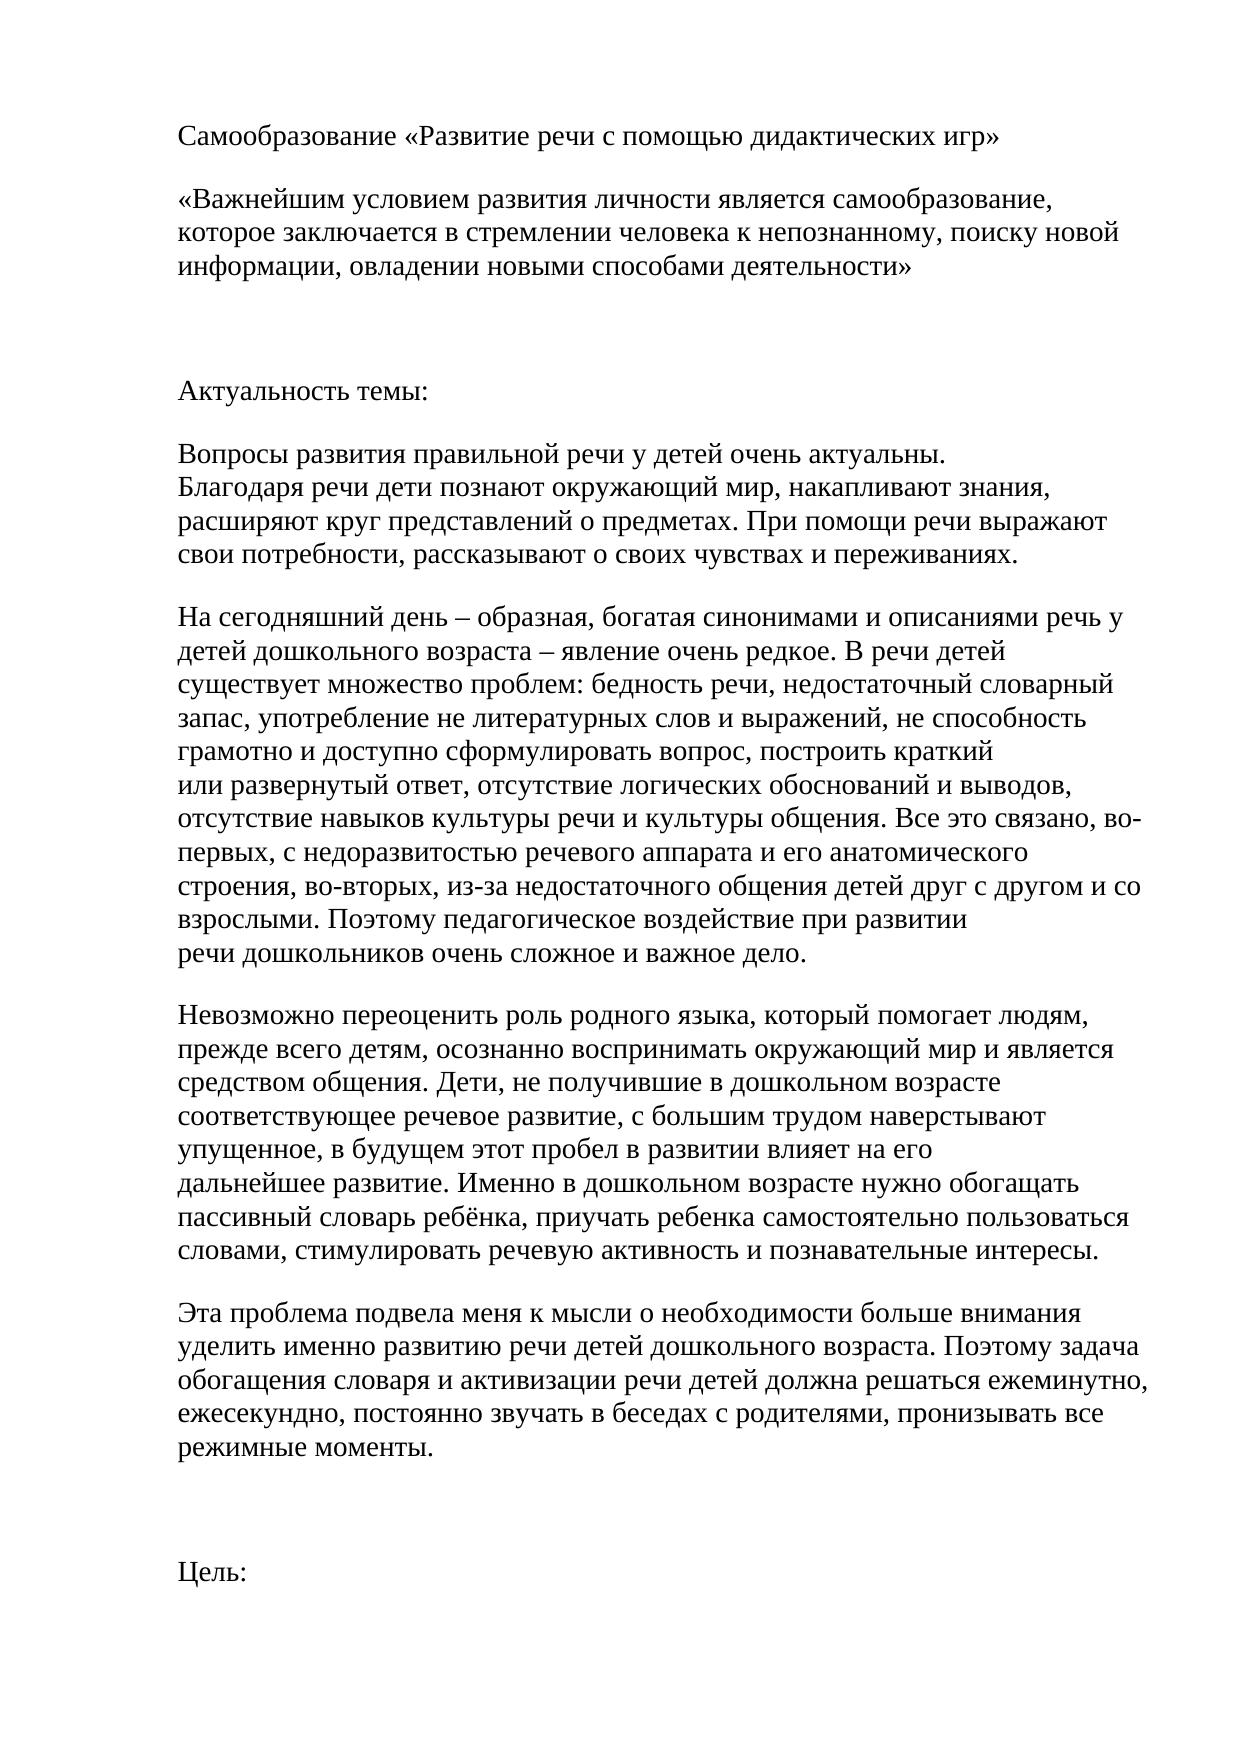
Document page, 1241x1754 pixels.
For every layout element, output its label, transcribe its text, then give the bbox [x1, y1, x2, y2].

text Эта проблема подвела меня к мысли о необходимости больше внимания уделить именно развитию речи детей дошкольного возраста. Поэтому задача обогащения словаря и активизации речи детей должна решаться ежеминутно, ежесекундно, постоянно звучать в беседах с родителями, пронизывать все режимные моменты. [177, 1295, 1152, 1463]
text Цель: [177, 1554, 1152, 1588]
text «Важнейшим условием развития личности является самообразование, которое заключается в стремлении человека к непознанному, поиску новой информации, овладении новыми способами деятельности» [177, 181, 1152, 281]
text Актуальность темы: [177, 373, 1152, 407]
text На сегодняшний день – образная, богатая синонимами и описаниями речь у детей дошкольного возраста – явление очень редкое. В речи детей существует множество проблем: бедность речи, недостаточный словарный запас, употребление не литературных слов и выражений, не способность грамотно и доступно сформулировать вопрос, построить краткий или развернутый ответ, отсутствие логических обоснований и выводов, отсутствие навыков культуры речи и культуры общения. Все это связано, во-первых, с недоразвитостью речевого аппарата и его анатомического строения, во-вторых, из-за недостаточного общения детей друг с другом и со взрослыми. Поэтому педагогическое воздействие при развитии речи дошкольников очень сложное и важное дело. [177, 599, 1152, 968]
text Самообразование «Развитие речи с помощью дидактических игр» [177, 118, 1152, 152]
text Невозможно переоценить роль родного языка, который помогает людям, прежде всего детям, осознанно воспринимать окружающий мир и является средством общения. Дети, не получившие в дошкольном возрасте соответствующее речевое развитие, с большим трудом наверстывают упущенное, в будущем этот пробел в развитии влияет на его дальнейшее развитие. Именно в дошкольном возрасте нужно обогащать пассивный словарь ребёнка, приучать ребенка самостоятельно пользоваться словами, стимулировать речевую активность и познавательные интересы. [177, 997, 1152, 1266]
text Вопросы развития правильной речи у детей очень актуальны. Благодаря речи дети познают окружающий мир, накапливают знания, расширяют круг представлений о предметах. При помощи речи выражают свои потребности, рассказывают о своих чувствах и переживаниях. [177, 436, 1152, 570]
